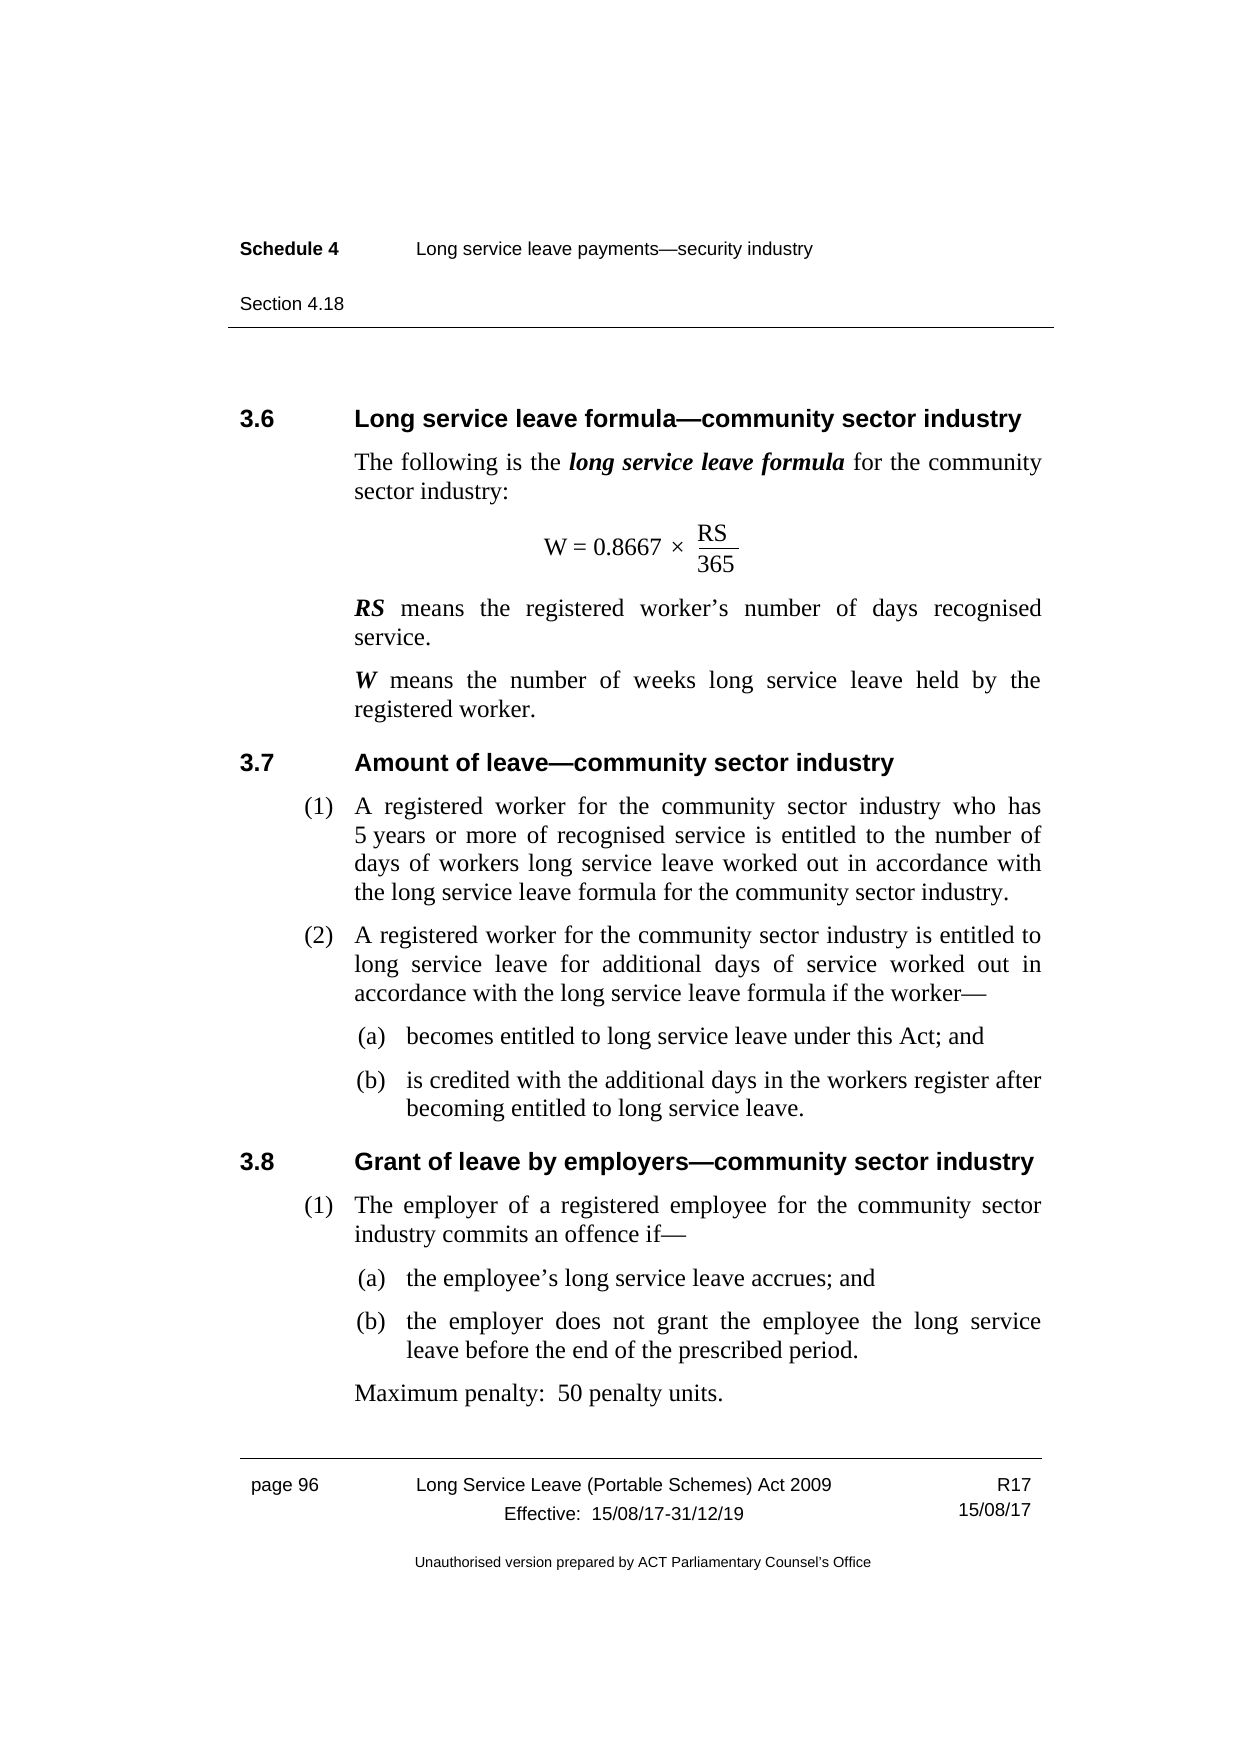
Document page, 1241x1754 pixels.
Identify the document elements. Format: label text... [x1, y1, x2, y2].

text (b) is credited with the additional days in the workers register after becoming entitled to long service leave. [239, 1065, 1042, 1122]
text (1) A registered worker for the community sector industry who has 5 years or more of recognised service is entitled to the number of days of workers long service leave worked out in accordance with the long service leave formula for the community sector industry. [239, 791, 1042, 906]
text W means the number of weeks long service leave held by the registered worker. [354, 665, 1042, 723]
subtitle 3.7 Amount of leave—community sector industry [239, 748, 1042, 776]
subtitle 3.8 Grant of leave by employers—community sector industry [239, 1147, 1042, 1176]
text Maximum penalty: 50 penalty units. [354, 1378, 1042, 1407]
text (1) The employer of a registered employee for the community sector industry commits an offence if— [239, 1191, 1042, 1248]
text (2) A registered worker for the community sector industry is entitled to long service leave for additional days of service worked out in accordance with the long service leave formula if the worker— [239, 921, 1042, 1007]
text (a) becomes entitled to long service leave under this Act; and [239, 1021, 1042, 1050]
text The following is the long service leave formula for the community sector industry: [354, 447, 1042, 505]
text (b) the employer does not grant the employee the long service leave before the end of the prescribed period. [239, 1306, 1042, 1363]
text (a) the employee’s long service leave accrues; and [239, 1263, 1042, 1291]
subtitle 3.6 Long service leave formula—community sector industry [239, 404, 1042, 433]
text RS means the registered worker’s number of days recognised service. [354, 593, 1042, 651]
